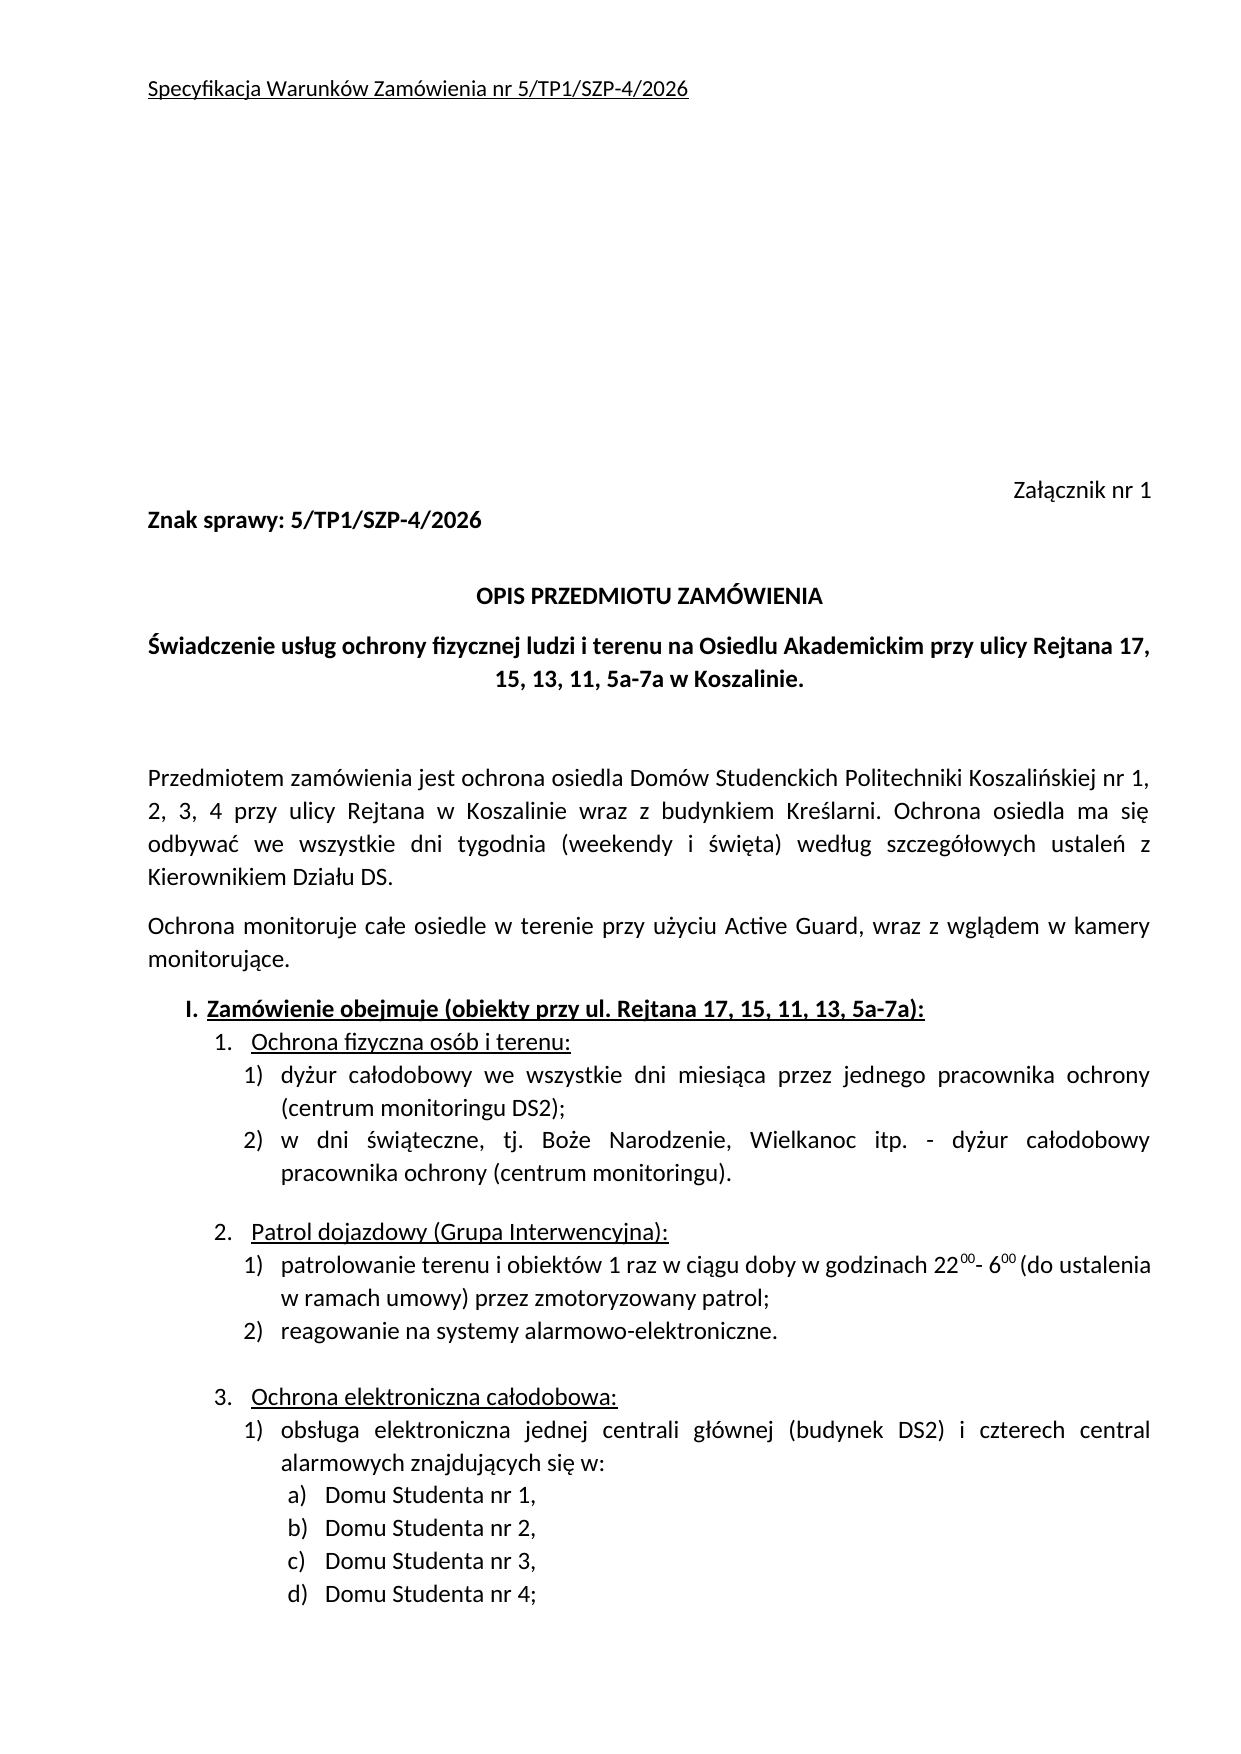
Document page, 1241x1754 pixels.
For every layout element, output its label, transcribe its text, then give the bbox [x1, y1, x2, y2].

list Ochrona fizyczna osób i terenu: [214, 1026, 1152, 1056]
list Ochrona elektroniczna całodobowa: [214, 1381, 1152, 1411]
list Domu Studenta nr 3, [287, 1546, 1152, 1576]
list Domu Studenta nr 1, [287, 1480, 1152, 1510]
list w dni świąteczne, tj. Boże Narodzenie, Wielkanoc itp. - dyżur całodobowy pracownika ochrony (centrum monitoringu). [243, 1124, 1152, 1188]
list Zamówienie obejmuje (obiekty przy ul. Rejtana 17, 15, 11, 13, 5a-7a): [185, 993, 1152, 1023]
list obsługa elektroniczna jednej centrali głównej (budynek DS2) i czterech central alarmowych znajdujących się w: [243, 1414, 1152, 1477]
text Świadczenie usług ochrony fizycznej ludzi i terenu na Osiedlu Akademickim przy ulicy Rejtana 17, 15, 13, 11, 5a-7a w Koszalinie. [148, 630, 1152, 693]
list Domu Studenta nr 4; [287, 1578, 1152, 1609]
list dyżur całodobowy we wszystkie dni miesiąca przez jednego pracownika ochrony (centrum monitoringu DS2); [243, 1059, 1152, 1122]
list reagowanie na systemy alarmowo-elektroniczne. [243, 1315, 1152, 1346]
list Patrol dojazdowy (Grupa Interwencyjna): [214, 1216, 1152, 1247]
list patrolowanie terenu i obiektów 1 raz w ciągu doby w godzinach 2200- 600 (do ustalenia w ramach umowy) przez zmotoryzowany patrol; [243, 1249, 1152, 1313]
text Znak sprawy: 5/TP1/SZP-4/2026 [148, 504, 1152, 535]
text Załącznik nr 1 [148, 474, 1152, 504]
text Przedmiotem zamówienia jest ochrona osiedla Domów Studenckich Politechniki Koszalińskiej nr 1, 2, 3, 4 przy ulicy Rejtana w Koszalinie wraz z budynkiem Kreślarni. Ochrona osiedla ma się odbywać we wszystkie dni tygodnia (weekendy i święta) według szczegółowych ustaleń z Kierownikiem Działu DS. [148, 762, 1152, 891]
list Domu Studenta nr 2, [287, 1513, 1152, 1543]
text Ochrona monitoruje całe osiedle w terenie przy użyciu Active Guard, wraz z wglądem w kamery monitorujące. [148, 910, 1152, 974]
text OPIS PRZEDMIOTU ZAMÓWIENIA [148, 580, 1152, 611]
